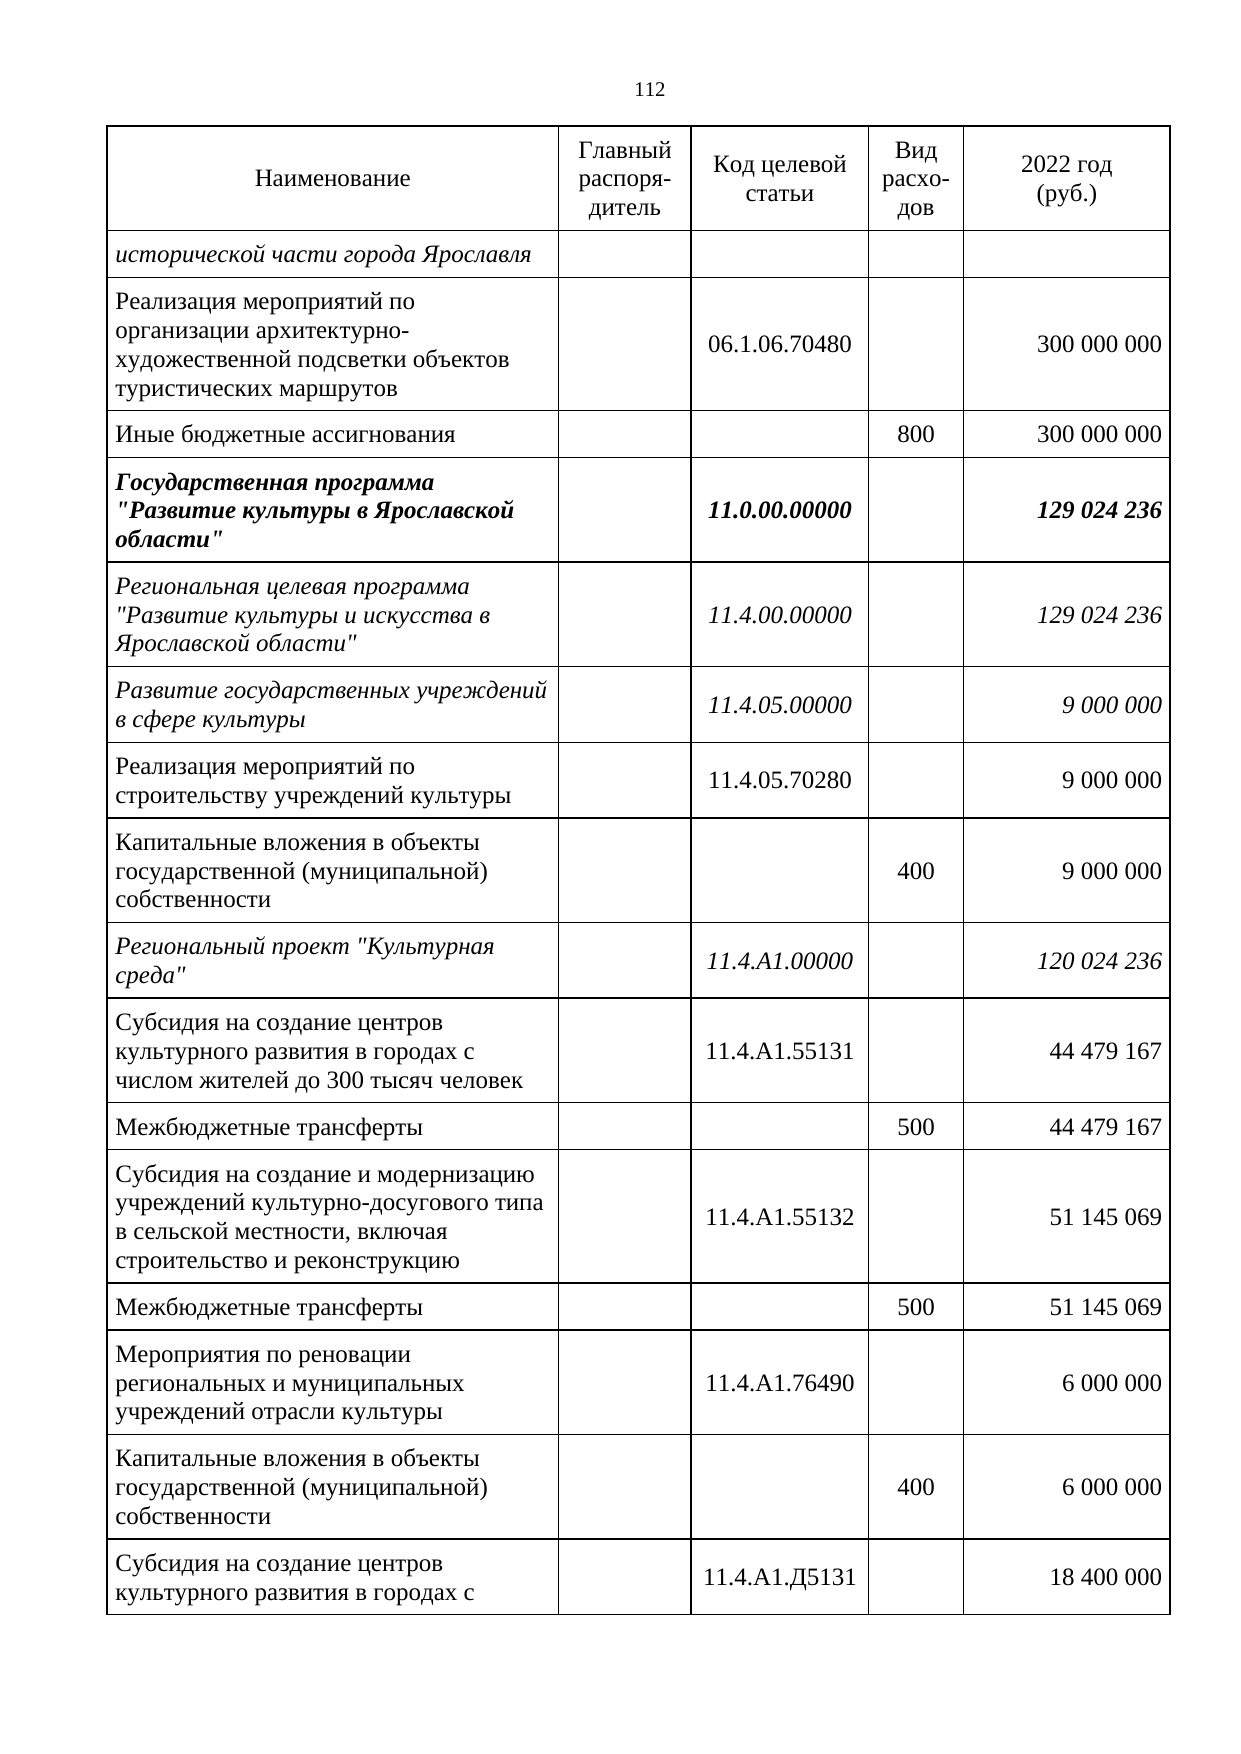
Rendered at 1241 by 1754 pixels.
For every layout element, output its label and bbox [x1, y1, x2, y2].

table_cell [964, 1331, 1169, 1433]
table_header [964, 127, 1169, 229]
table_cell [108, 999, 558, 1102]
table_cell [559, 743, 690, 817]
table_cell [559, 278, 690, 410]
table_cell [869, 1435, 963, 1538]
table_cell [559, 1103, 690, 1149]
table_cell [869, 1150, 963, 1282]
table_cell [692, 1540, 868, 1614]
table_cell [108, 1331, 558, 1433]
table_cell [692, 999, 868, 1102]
table_header [108, 127, 558, 229]
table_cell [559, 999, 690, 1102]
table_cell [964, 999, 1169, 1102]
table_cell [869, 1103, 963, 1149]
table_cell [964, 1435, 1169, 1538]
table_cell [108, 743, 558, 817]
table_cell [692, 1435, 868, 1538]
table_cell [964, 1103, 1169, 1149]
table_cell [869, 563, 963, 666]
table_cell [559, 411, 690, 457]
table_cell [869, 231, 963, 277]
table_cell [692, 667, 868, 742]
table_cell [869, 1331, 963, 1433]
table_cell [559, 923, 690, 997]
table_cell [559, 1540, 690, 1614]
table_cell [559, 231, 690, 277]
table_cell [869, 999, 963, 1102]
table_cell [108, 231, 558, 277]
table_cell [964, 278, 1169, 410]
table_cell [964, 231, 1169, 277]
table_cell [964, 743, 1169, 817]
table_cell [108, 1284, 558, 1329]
table_header [692, 127, 868, 229]
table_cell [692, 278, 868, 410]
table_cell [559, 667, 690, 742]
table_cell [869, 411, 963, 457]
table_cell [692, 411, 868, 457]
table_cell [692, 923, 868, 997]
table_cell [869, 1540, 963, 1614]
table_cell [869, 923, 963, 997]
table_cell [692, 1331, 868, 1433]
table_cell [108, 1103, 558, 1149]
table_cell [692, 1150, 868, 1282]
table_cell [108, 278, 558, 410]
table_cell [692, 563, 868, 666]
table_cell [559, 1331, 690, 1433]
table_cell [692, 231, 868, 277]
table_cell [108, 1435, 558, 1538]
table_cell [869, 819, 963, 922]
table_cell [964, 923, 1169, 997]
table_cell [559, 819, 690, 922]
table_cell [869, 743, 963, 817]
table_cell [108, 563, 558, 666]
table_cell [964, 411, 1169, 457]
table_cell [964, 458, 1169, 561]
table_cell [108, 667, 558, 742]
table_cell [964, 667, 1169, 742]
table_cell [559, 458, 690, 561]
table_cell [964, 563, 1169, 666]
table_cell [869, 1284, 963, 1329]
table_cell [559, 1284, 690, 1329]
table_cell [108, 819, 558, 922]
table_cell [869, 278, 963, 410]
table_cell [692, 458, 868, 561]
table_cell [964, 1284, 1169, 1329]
table_header [869, 127, 963, 229]
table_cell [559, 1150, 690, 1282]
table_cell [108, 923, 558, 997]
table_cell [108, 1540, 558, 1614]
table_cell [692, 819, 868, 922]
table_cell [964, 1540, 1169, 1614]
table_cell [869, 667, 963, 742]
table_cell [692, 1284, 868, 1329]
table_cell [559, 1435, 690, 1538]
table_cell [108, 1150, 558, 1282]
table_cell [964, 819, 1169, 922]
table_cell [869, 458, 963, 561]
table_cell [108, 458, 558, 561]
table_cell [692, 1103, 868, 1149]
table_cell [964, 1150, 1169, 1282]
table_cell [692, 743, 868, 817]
table_header [559, 127, 690, 229]
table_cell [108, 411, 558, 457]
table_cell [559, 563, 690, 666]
